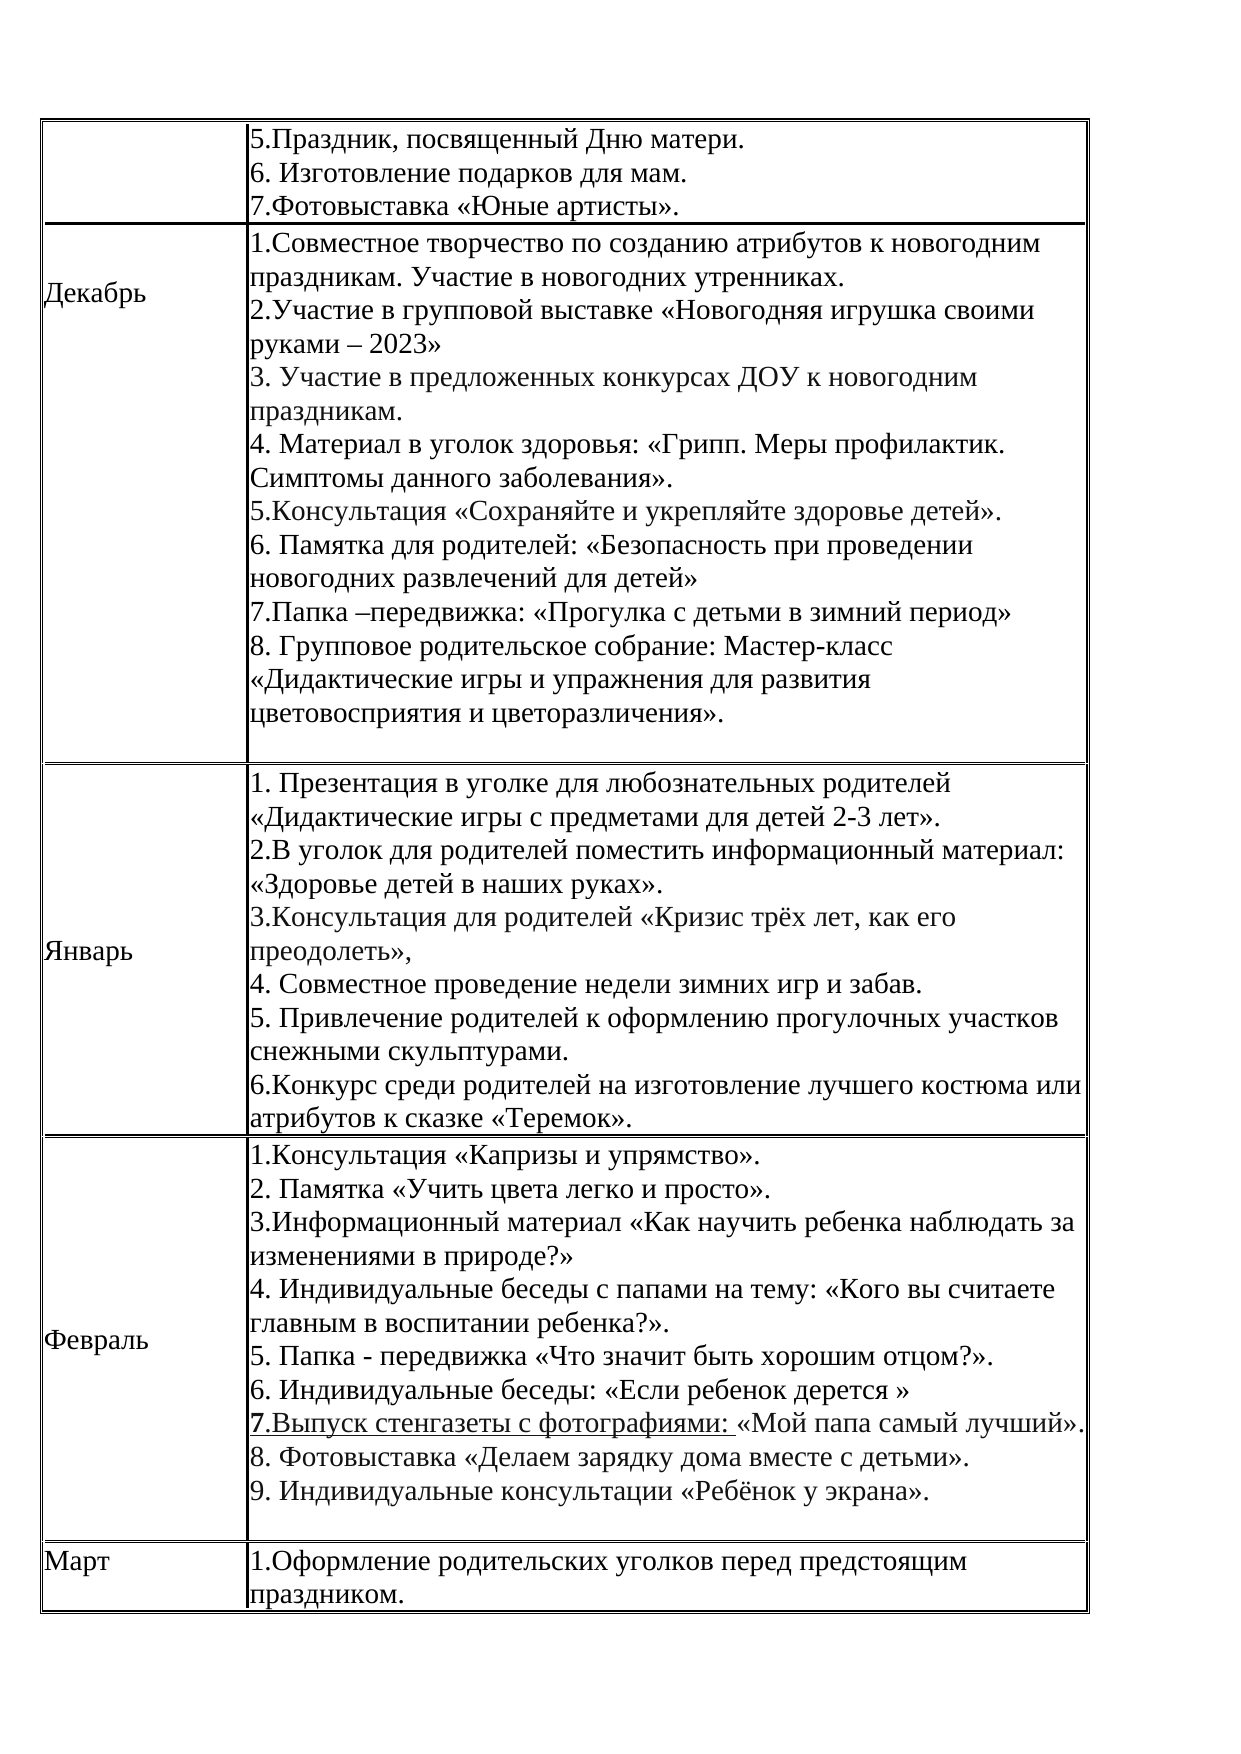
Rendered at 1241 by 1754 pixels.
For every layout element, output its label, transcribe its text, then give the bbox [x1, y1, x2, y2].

table_cell 1. Презентация в уголке для любознательных родителей «Дидактические игры с предметами для детей 2-3 лет». 2.В уголок для родителей поместить информационный материал: «Здоровье детей в наших руках». 3.Консультация для родителей «Кризис трёх лет, как его преодолеть», 4. Совместное проведение недели зимних игр и забав. 5. Привлечение родителей к оформлению прогулочных участков снежными скульптурами. 6.Конкурс среди родителей на изготовление лучшего костюма или атрибутов к сказке «Теремок». [247, 762, 1088, 1134]
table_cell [247, 1540, 1088, 1610]
table_cell 1.Консультация «Капризы и упрямство». 2. Памятка «Учить цвета легко и просто». 3.Информационный материал «Как научить ребенка наблюдать за изменениями в природе?» 4. Индивидуальные беседы с папами на тему: «Кого вы считаете главным в воспитании ребенка?». 5. Папка - передвижка «Что значит быть хорошим отцом?». 6. Индивидуальные беседы: «Если ребенок дерется » 7.Выпуск стенгазеты с фотографиями: «Мой папа самый лучший». 8. Фотовыставка «Делаем зарядку дома вместе с детьми». 9. Индивидуальные консультации «Ребёнок у экрана». [249, 1134, 1087, 1338]
table_cell Февраль [43, 1134, 246, 1540]
table_cell Март [41, 1540, 247, 1610]
table_cell Декабрь [43, 222, 246, 762]
table_cell Январь [41, 762, 247, 1134]
table_cell Ноябрь [43, 122, 247, 222]
table_cell 1.Совместное творчество по созданию атрибутов к новогодним праздникам. Участие в новогодних утренниках. 2.Участие в групповой выставке «Новогодняя игрушка своими руками – 2023» 3. Участие в предложенных конкурсах ДОУ к новогодним праздникам. 4. Материал в уголок здоровья: «Грипп. Меры профилактик. Симптомы данного заболевания». 5.Консультация «Сохраняйте и укрепляйте здоровье детей». 6. Памятка для родителей: «Безопасность при проведении новогодних развлечений для детей» 7.Папка –передвижка: «Прогулка с детьми в зимний период» 8. Групповое родительское собрание: Мастер-класс «Дидактические игры и упражнения для развития цветовосприятия и цветоразличения». [249, 222, 1086, 762]
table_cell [247, 122, 1086, 222]
table_cell 1.Консультация «Капризы и упрямство». 2. Памятка «Учить цвета легко и просто». 3.Информационный материал «Как научить ребенка наблюдать за изменениями в природе?» 4. Индивидуальные беседы с папами на тему: «Кого вы считаете главным в воспитании ребенка?». 5. Папка - передвижка «Что значит быть хорошим отцом?». 6. Индивидуальные беседы: «Если ребенок дерется » 7.Выпуск стенгазеты с фотографиями: «Мой папа самый лучший». 8. Фотовыставка «Делаем зарядку дома вместе с детьми». 9. Индивидуальные консультации «Ребёнок у экрана». [249, 1439, 1086, 1540]
